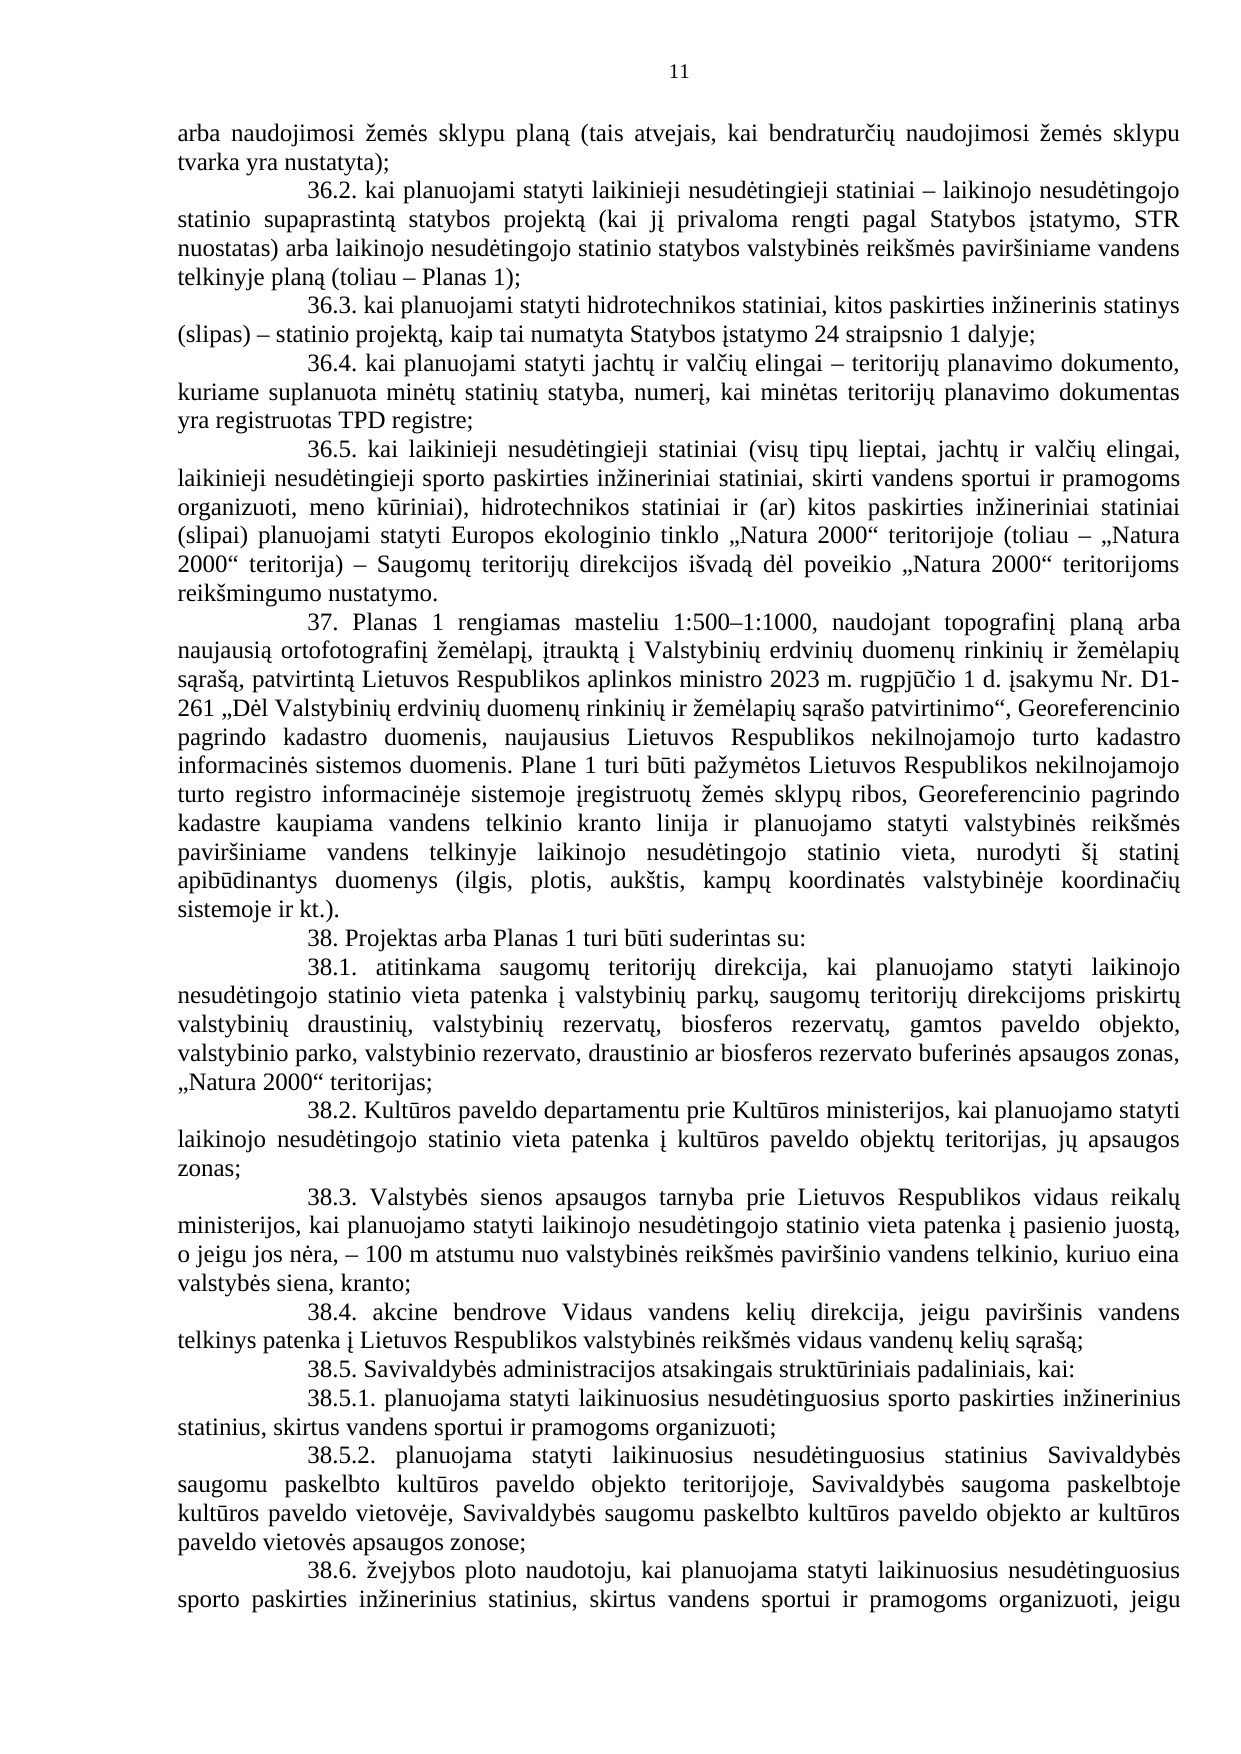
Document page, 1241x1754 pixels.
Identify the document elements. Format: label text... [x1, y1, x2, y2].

text 36.3. kai planuojami statyti hidrotechnikos statiniai, kitos paskirties inžinerinis statinys (slipas) – statinio projektą, kaip tai numatyta Statybos įstatymo 24 straipsnio 1 dalyje; [177, 291, 1181, 348]
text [177, 1556, 1181, 1613]
text 38.3. Valstybės sienos apsaugos tarnyba prie Lietuvos Respublikos vidaus reikalų ministerijos, kai planuojamo statyti laikinojo nesudėtingojo statinio vieta patenka į pasienio juostą, o jeigu jos nėra, – 100 m atstumu nuo valstybinės reikšmės paviršinio vandens telkinio, kuriuo eina valstybės siena, kranto; [177, 1182, 1181, 1297]
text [177, 118, 1181, 176]
text 36.5. kai laikinieji nesudėtingieji statiniai (visų tipų lieptai, jachtų ir valčių elingai, laikinieji nesudėtingieji sporto paskirties inžineriniai statiniai, skirti vandens sportui ir pramogoms organizuoti, meno kūriniai), hidrotechnikos statiniai ir (ar) kitos paskirties inžineriniai statiniai (slipai) planuojami statyti Europos ekologinio tinklo „Natura 2000“ teritorijoje (toliau – „Natura 2000“ teritorija) – Saugomų teritorijų direkcijos išvadą dėl poveikio „Natura 2000“ teritorijoms reikšmingumo nustatymo. [177, 434, 1181, 607]
text 38.1. atitinkama saugomų teritorijų direkcija, kai planuojamo statyti laikinojo nesudėtingojo statinio vieta patenka į valstybinių parkų, saugomų teritorijų direkcijoms priskirtų valstybinių draustinių, valstybinių rezervatų, biosferos rezervatų, gamtos paveldo objekto, valstybinio parko, valstybinio rezervato, draustinio ar biosferos rezervato buferinės apsaugos zonas, „Natura 2000“ teritorijas; [177, 952, 1181, 1096]
text 36.2. kai planuojami statyti laikinieji nesudėtingieji statiniai – laikinojo nesudėtingojo statinio supaprastintą statybos projektą (kai jį privaloma rengti pagal Statybos įstatymo, STR nuostatas) arba laikinojo nesudėtingojo statinio statybos valstybinės reikšmės paviršiniame vandens telkinyje planą (toliau – Planas 1); [177, 176, 1181, 291]
text 38.5.1. planuojama statyti laikinuosius nesudėtinguosius sporto paskirties inžinerinius statinius, skirtus vandens sportui ir pramogoms organizuoti; [177, 1383, 1181, 1441]
text 38.5.2. planuojama statyti laikinuosius nesudėtinguosius statinius Savivaldybės saugomu paskelbto kultūros paveldo objekto teritorijoje, Savivaldybės saugoma paskelbtoje kultūros paveldo vietovėje, Savivaldybės saugomu paskelbto kultūros paveldo objekto ar kultūros paveldo vietovės apsaugos zonose; [177, 1441, 1181, 1556]
text 38.4. akcine bendrove Vidaus vandens kelių direkcija, jeigu paviršinis vandens telkinys patenka į Lietuvos Respublikos valstybinės reikšmės vidaus vandenų kelių sąrašą; [177, 1297, 1181, 1354]
text 38. Projektas arba Planas 1 turi būti suderintas su: [177, 923, 1181, 952]
text 38.5. Savivaldybės administracijos atsakingais struktūriniais padaliniais, kai: [177, 1354, 1181, 1383]
text 37. Planas 1 rengiamas masteliu 1:500–1:1000, naudojant topografinį planą arba naujausią ortofotografinį žemėlapį, įtrauktą į Valstybinių erdvinių duomenų rinkinių ir žemėlapių sąrašą, patvirtintą Lietuvos Respublikos aplinkos ministro 2023 m. rugpjūčio 1 d. įsakymu Nr. D1-261 „Dėl Valstybinių erdvinių duomenų rinkinių ir žemėlapių sąrašo patvirtinimo“, Georeferencinio pagrindo kadastro duomenis, naujausius Lietuvos Respublikos nekilnojamojo turto kadastro informacinės sistemos duomenis. Plane 1 turi būti pažymėtos Lietuvos Respublikos nekilnojamojo turto registro informacinėje sistemoje įregistruotų žemės sklypų ribos, Georeferencinio pagrindo kadastre kaupiama vandens telkinio kranto linija ir planuojamo statyti valstybinės reikšmės paviršiniame vandens telkinyje laikinojo nesudėtingojo statinio vieta, nurodyti šį statinį apibūdinantys duomenys (ilgis, plotis, aukštis, kampų koordinatės valstybinėje koordinačių sistemoje ir kt.). [177, 607, 1181, 923]
text 38.2. Kultūros paveldo departamentu prie Kultūros ministerijos, kai planuojamo statyti laikinojo nesudėtingojo statinio vieta patenka į kultūros paveldo objektų teritorijas, jų apsaugos zonas; [177, 1096, 1181, 1182]
text 36.4. kai planuojami statyti jachtų ir valčių elingai – teritorijų planavimo dokumento, kuriame suplanuota minėtų statinių statyba, numerį, kai minėtas teritorijų planavimo dokumentas yra registruotas TPD registre; [177, 348, 1181, 434]
